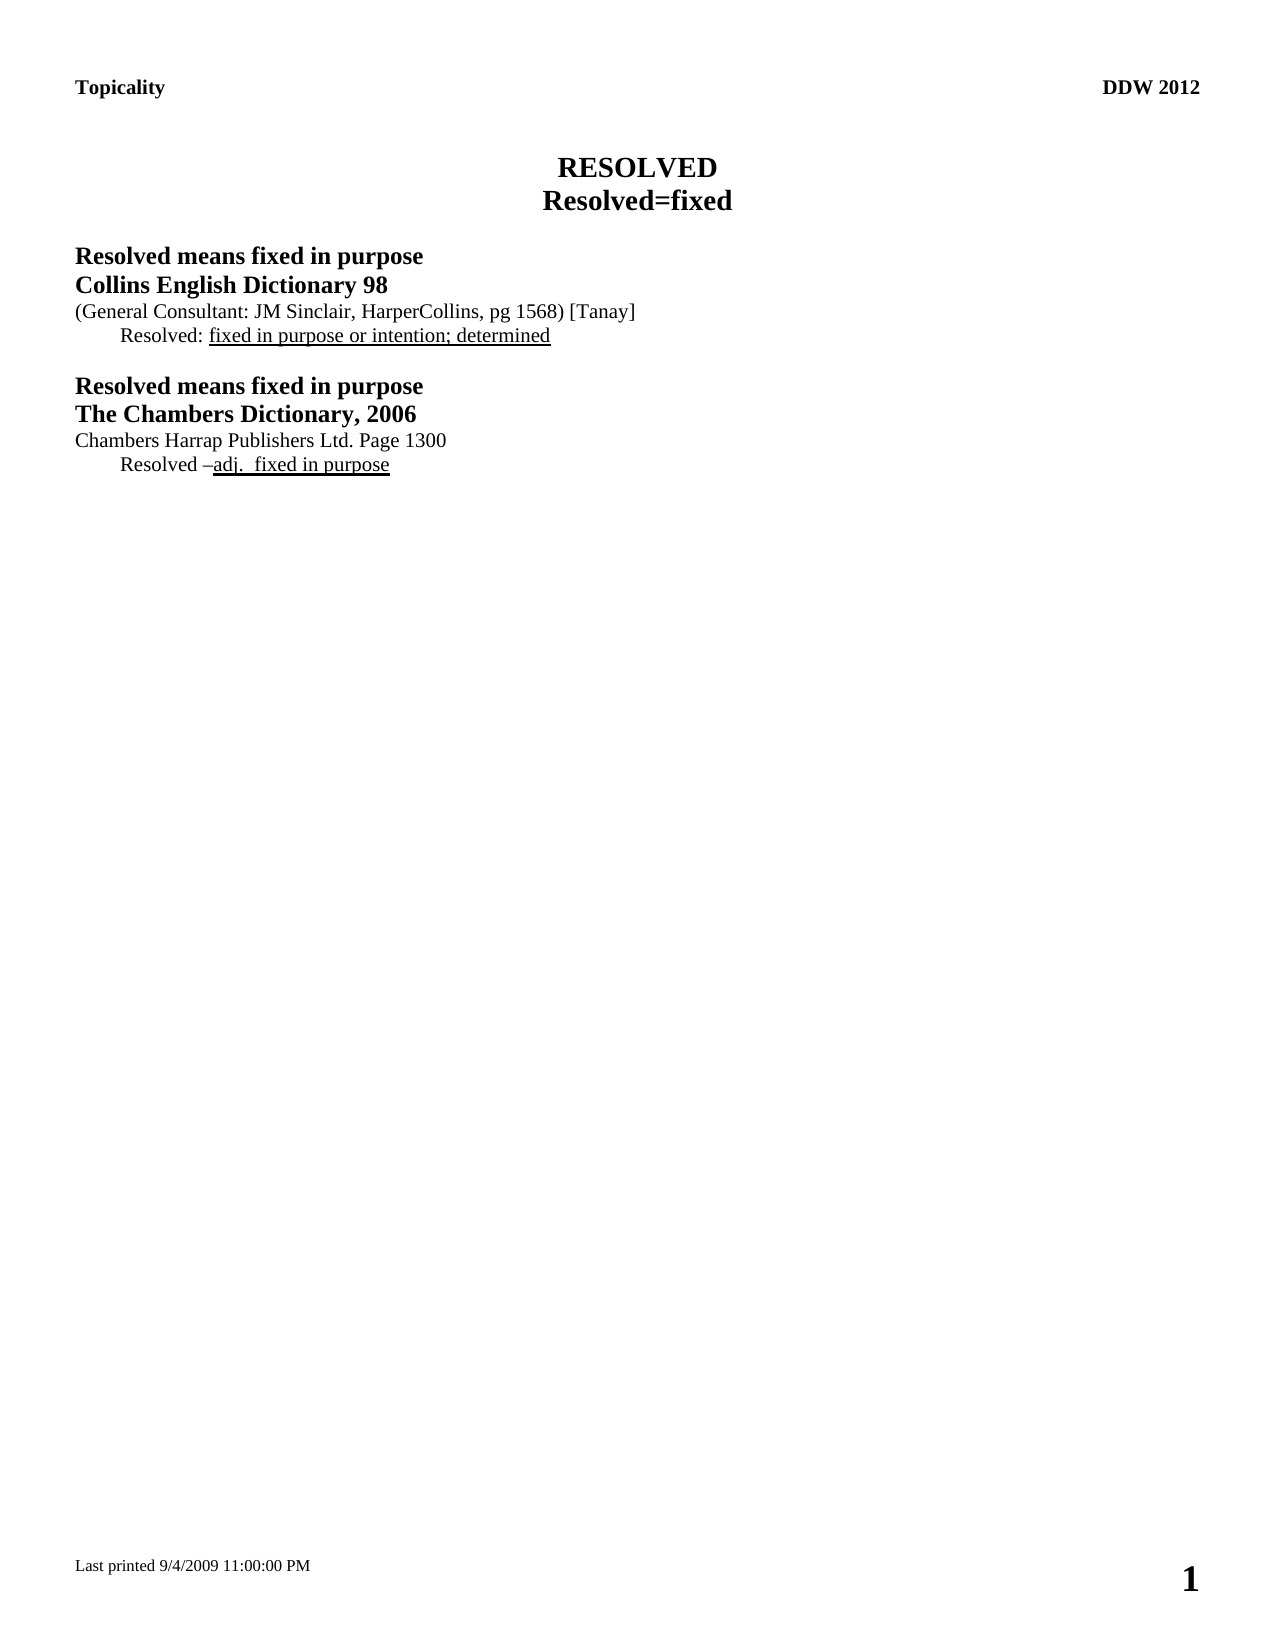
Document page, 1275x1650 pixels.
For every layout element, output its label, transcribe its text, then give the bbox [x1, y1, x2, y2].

subtitle Resolved=fixed [75, 183, 1200, 217]
subtitle RESOLVED [75, 150, 1200, 183]
text Resolved –adj. fixed in purpose [120, 452, 1155, 476]
text Resolved means fixed in purpose [75, 371, 1200, 399]
text (General Consultant: JM Sinclair, HarperCollins, pg 1568) [Tanay] [75, 299, 1200, 323]
text Collins English Dictionary 98 [75, 270, 1200, 299]
text Chambers Harrap Publishers Ltd. Page 1300 [75, 428, 1200, 452]
text Resolved means fixed in purpose [75, 241, 1200, 270]
text Resolved: fixed in purpose or intention; determined [120, 323, 1155, 347]
text The Chambers Dictionary, 2006 [75, 399, 1200, 428]
